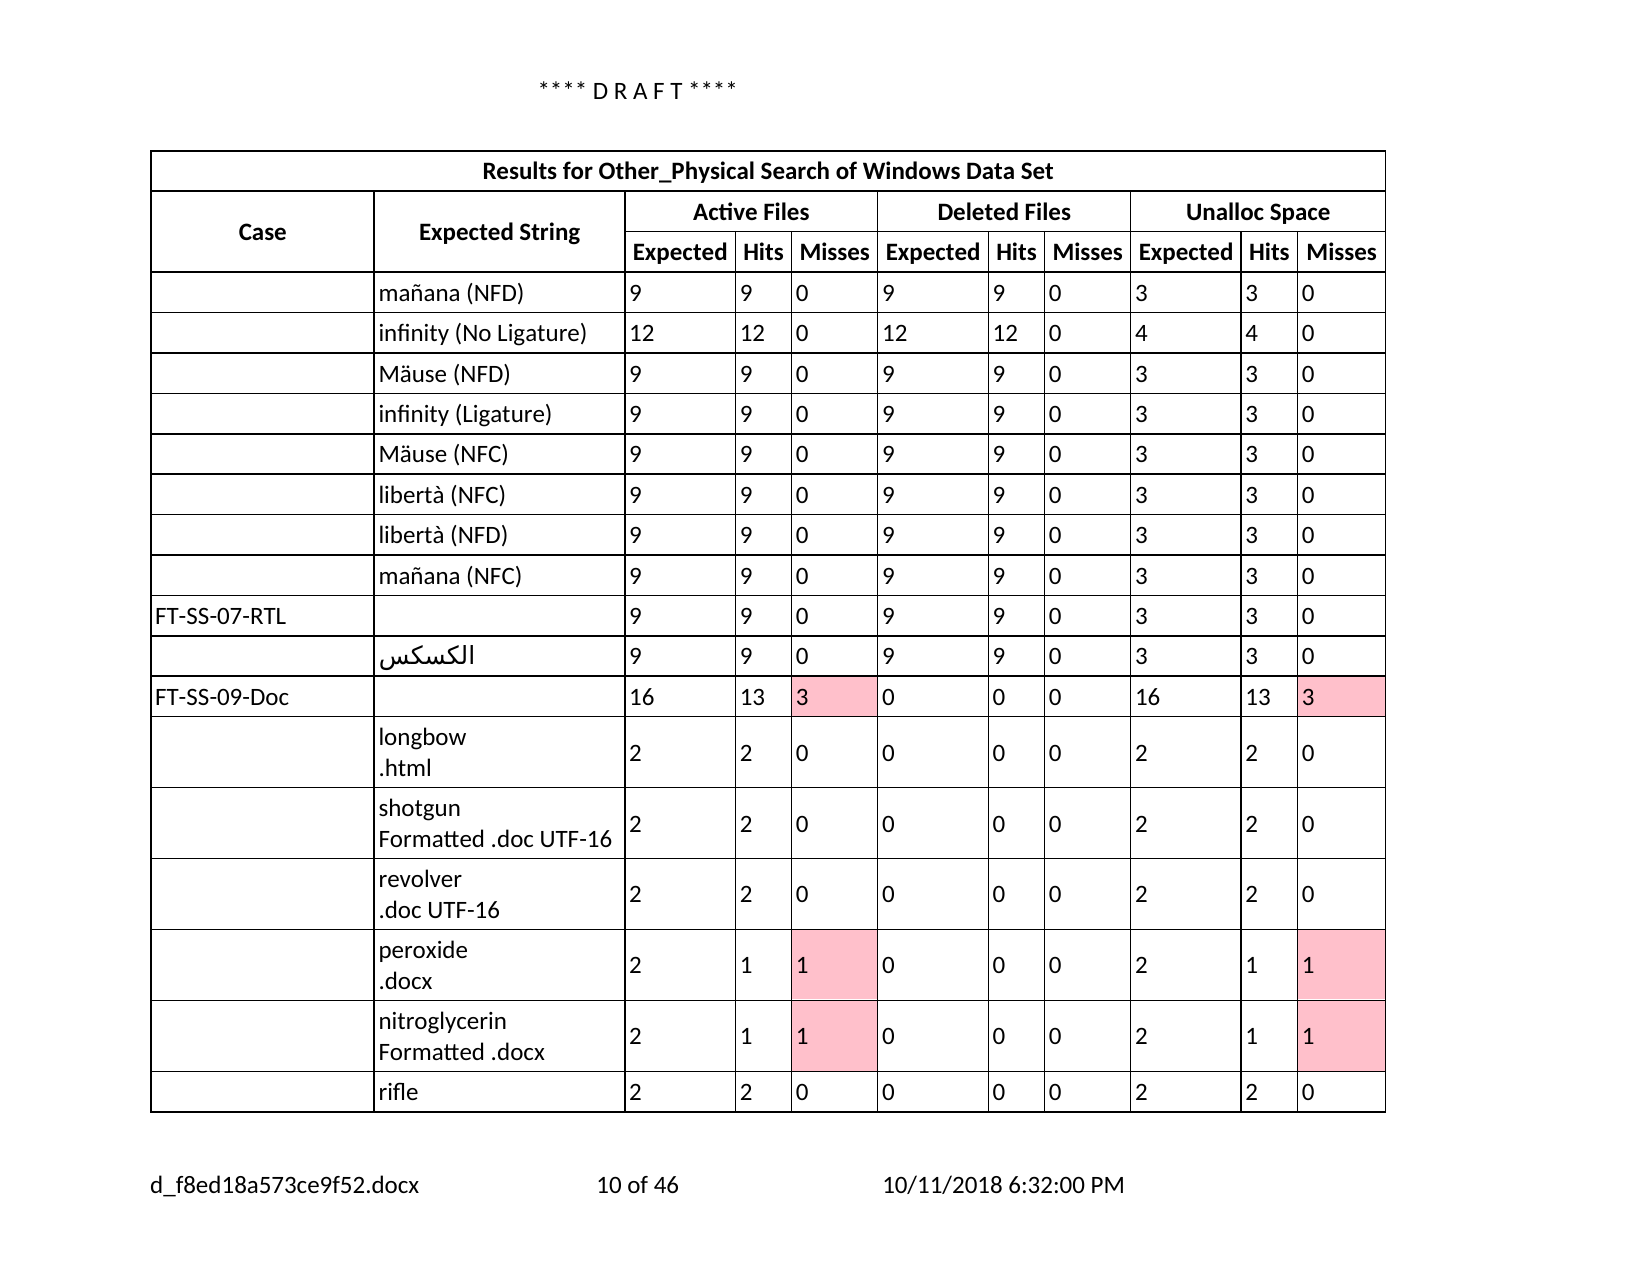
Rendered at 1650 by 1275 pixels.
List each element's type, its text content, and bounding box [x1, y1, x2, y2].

table_cell 2 [1131, 1072, 1240, 1111]
table_cell 12 [626, 313, 735, 352]
table_cell 0 [1298, 475, 1385, 514]
table_cell 9 [878, 273, 988, 312]
table_cell 1 [792, 930, 877, 999]
table_cell 12 [989, 313, 1044, 352]
table_cell 0 [1045, 859, 1130, 929]
table_cell [152, 1001, 373, 1071]
table_cell [152, 354, 373, 392]
table_cell 0 [1298, 717, 1385, 787]
table_cell 9 [626, 596, 735, 635]
table_cell 9 [736, 637, 791, 675]
table_cell 9 [626, 394, 735, 433]
table_cell 1 [1242, 930, 1297, 999]
table_cell Expected String [375, 192, 624, 271]
table_cell 2 [1242, 788, 1297, 858]
table_cell 0 [1045, 394, 1130, 433]
table_cell 9 [878, 435, 988, 473]
table_cell shotgun Formatted .doc UTF-16 [375, 788, 624, 858]
table_cell 9 [989, 556, 1044, 594]
table_cell 0 [878, 788, 988, 858]
table_cell 0 [878, 677, 988, 716]
table_cell Case [152, 192, 373, 271]
table_cell 13 [1242, 677, 1297, 716]
table_cell 3 [792, 677, 877, 716]
table_cell 1 [1242, 1001, 1297, 1071]
table_cell 2 [626, 930, 735, 999]
table_cell 0 [1298, 394, 1385, 433]
table_cell 2 [1131, 788, 1240, 858]
table_cell 9 [736, 435, 791, 473]
table_cell 3 [1131, 596, 1240, 635]
table_cell 0 [1045, 1001, 1130, 1071]
table_cell peroxide .docx [375, 930, 624, 999]
table_cell 9 [736, 596, 791, 635]
table_cell 0 [1045, 930, 1130, 999]
table_cell 9 [626, 354, 735, 392]
table_cell 0 [878, 1072, 988, 1111]
table_cell 9 [626, 273, 735, 312]
table_cell 3 [1131, 435, 1240, 473]
table_cell 0 [989, 1001, 1044, 1071]
table_cell 0 [1298, 313, 1385, 352]
table_cell 0 [1298, 273, 1385, 312]
table_cell 9 [878, 394, 988, 433]
table_cell 9 [736, 273, 791, 312]
table_cell [152, 1072, 373, 1111]
table_cell 9 [989, 596, 1044, 635]
table_cell 0 [1298, 596, 1385, 635]
table_header Results for Other_Physical Search of Windows Data Set [152, 152, 1385, 190]
table_cell 3 [1131, 475, 1240, 514]
table_cell 0 [1045, 556, 1130, 594]
table_cell 2 [1131, 717, 1240, 787]
table_cell revolver .doc UTF-16 [375, 859, 624, 929]
table_cell [152, 637, 373, 675]
table_cell 9 [626, 435, 735, 473]
table_cell 0 [1045, 475, 1130, 514]
table_cell [152, 859, 373, 929]
table_cell 0 [989, 1072, 1044, 1111]
table_cell 9 [989, 475, 1044, 514]
table_cell 9 [989, 394, 1044, 433]
table_cell 2 [1242, 859, 1297, 929]
table_cell 1 [792, 1001, 877, 1071]
table_cell 0 [1298, 515, 1385, 554]
table_cell [152, 930, 373, 999]
table_cell libertà (NFC) [375, 475, 624, 514]
table_cell 2 [1131, 930, 1240, 999]
table_cell 3 [1242, 637, 1297, 675]
table_cell Mäuse (NFC) [375, 435, 624, 473]
table_cell 0 [1045, 435, 1130, 473]
table_cell 0 [1045, 1072, 1130, 1111]
table_cell FT-SS-09-Doc [152, 677, 373, 716]
table_cell [152, 515, 373, 554]
table_cell Expected [878, 232, 988, 271]
table_cell 0 [878, 1001, 988, 1071]
table_cell Expected [1131, 232, 1240, 271]
table_cell 1 [736, 1001, 791, 1071]
table_cell 16 [1131, 677, 1240, 716]
table_cell 12 [878, 313, 988, 352]
table_cell 3 [1242, 354, 1297, 392]
table_cell 9 [989, 435, 1044, 473]
table_cell 3 [1131, 515, 1240, 554]
table_cell 3 [1131, 394, 1240, 433]
table_cell 2 [736, 717, 791, 787]
table_cell 9 [878, 354, 988, 392]
table_cell [152, 788, 373, 858]
table_cell 0 [792, 637, 877, 675]
table_cell 0 [989, 788, 1044, 858]
table_cell mañana (NFD) [375, 273, 624, 312]
table_cell 2 [626, 717, 735, 787]
table_cell 0 [792, 556, 877, 594]
table_cell [152, 556, 373, 594]
table_cell 0 [792, 354, 877, 392]
table_cell 0 [792, 1072, 877, 1111]
table_cell 2 [626, 1001, 735, 1071]
table_cell 0 [792, 596, 877, 635]
table_cell 0 [792, 394, 877, 433]
table_cell 3 [1242, 515, 1297, 554]
table_cell 3 [1242, 556, 1297, 594]
table_cell Misses [792, 232, 877, 271]
table_cell 3 [1242, 596, 1297, 635]
table_cell Hits [736, 232, 791, 271]
table_cell mañana (NFC) [375, 556, 624, 594]
table_cell 2 [1242, 1072, 1297, 1111]
table_cell 2 [1242, 717, 1297, 787]
table_cell [375, 677, 624, 716]
table_cell 3 [1131, 637, 1240, 675]
table_cell 0 [792, 717, 877, 787]
table_cell 4 [1242, 313, 1297, 352]
table_cell 4 [1131, 313, 1240, 352]
table_cell Deleted Files [878, 192, 1130, 231]
table_cell 0 [792, 515, 877, 554]
table_cell [152, 273, 373, 312]
table_cell 3 [1242, 273, 1297, 312]
table_cell 0 [1298, 637, 1385, 675]
table_cell 3 [1131, 273, 1240, 312]
table_cell 9 [736, 556, 791, 594]
table_cell Hits [1242, 232, 1297, 271]
table_cell 9 [989, 515, 1044, 554]
table_cell 0 [792, 859, 877, 929]
table_cell 3 [1298, 677, 1385, 716]
table_cell 9 [989, 354, 1044, 392]
table_cell 9 [736, 394, 791, 433]
table_cell 3 [1242, 475, 1297, 514]
table_cell 0 [1045, 313, 1130, 352]
table_cell 0 [792, 273, 877, 312]
table_cell الكسكس [375, 637, 624, 675]
table_cell 2 [626, 788, 735, 858]
table_cell 0 [1298, 1072, 1385, 1111]
table_cell Mäuse (NFD) [375, 354, 624, 392]
table_cell Misses [1298, 232, 1385, 271]
table_cell 0 [792, 435, 877, 473]
table_cell 9 [989, 273, 1044, 312]
table_cell 0 [1045, 515, 1130, 554]
table_cell 13 [736, 677, 791, 716]
table_cell [152, 394, 373, 433]
table_cell [152, 717, 373, 787]
table_cell 9 [736, 475, 791, 514]
table_cell 9 [626, 475, 735, 514]
table_cell 2 [736, 788, 791, 858]
table_cell 0 [1298, 556, 1385, 594]
table_cell Hits [989, 232, 1044, 271]
table_cell 2 [1131, 1001, 1240, 1071]
table_cell 9 [878, 475, 988, 514]
table_cell inﬁnity (Ligature) [375, 394, 624, 433]
table_cell 1 [1298, 1001, 1385, 1071]
table_cell 9 [626, 556, 735, 594]
table_cell Misses [1045, 232, 1130, 271]
table_cell 0 [989, 930, 1044, 999]
table_cell Active Files [626, 192, 877, 231]
table_cell 9 [878, 596, 988, 635]
table_cell 2 [736, 859, 791, 929]
table_cell Expected [626, 232, 735, 271]
table_cell infinity (No Ligature) [375, 313, 624, 352]
table_cell [152, 435, 373, 473]
table_cell 0 [1298, 354, 1385, 392]
table_cell rifle .doc UTF-8 [375, 1072, 624, 1111]
table_cell 0 [989, 859, 1044, 929]
table_cell 0 [989, 717, 1044, 787]
table_cell 0 [1298, 859, 1385, 929]
table_cell 3 [1131, 556, 1240, 594]
table_cell 0 [989, 677, 1044, 716]
table_cell 9 [626, 637, 735, 675]
table_cell [152, 475, 373, 514]
table_cell 0 [792, 788, 877, 858]
table_cell 0 [1298, 788, 1385, 858]
table_cell 9 [878, 637, 988, 675]
table_cell 0 [1045, 273, 1130, 312]
table_cell 12 [736, 313, 791, 352]
table_cell 0 [1045, 677, 1130, 716]
table_cell 9 [626, 515, 735, 554]
table_cell 2 [736, 1072, 791, 1111]
table_cell 9 [878, 515, 988, 554]
table_cell 3 [1242, 435, 1297, 473]
table_cell 0 [1298, 435, 1385, 473]
table_cell 1 [1298, 930, 1385, 999]
table_cell 2 [626, 1072, 735, 1111]
table_cell [375, 596, 624, 635]
table_cell 2 [1131, 859, 1240, 929]
table_cell 2 [626, 859, 735, 929]
table_cell [152, 313, 373, 352]
table_cell 0 [792, 313, 877, 352]
table_cell 0 [1045, 717, 1130, 787]
table_cell 0 [792, 475, 877, 514]
table_cell 0 [1045, 354, 1130, 392]
table_cell 1 [736, 930, 791, 999]
table_cell 3 [1131, 354, 1240, 392]
table_cell longbow .html [375, 717, 624, 787]
table_cell 9 [989, 637, 1044, 675]
table_cell libertà (NFD) [375, 515, 624, 554]
table_cell nitroglycerin Formatted .docx [375, 1001, 624, 1071]
table_cell 0 [878, 717, 988, 787]
table_cell Unalloc Space [1131, 192, 1385, 231]
table_cell FT-SS-07-RTL [152, 596, 373, 635]
table_cell 0 [878, 859, 988, 929]
table_cell 0 [1045, 596, 1130, 635]
table_cell 9 [878, 556, 988, 594]
table_cell 0 [878, 930, 988, 999]
table_cell 3 [1242, 394, 1297, 433]
table_cell 16 [626, 677, 735, 716]
table_cell 9 [736, 354, 791, 392]
table_cell 0 [1045, 788, 1130, 858]
table_cell 9 [736, 515, 791, 554]
table_cell 0 [1045, 637, 1130, 675]
